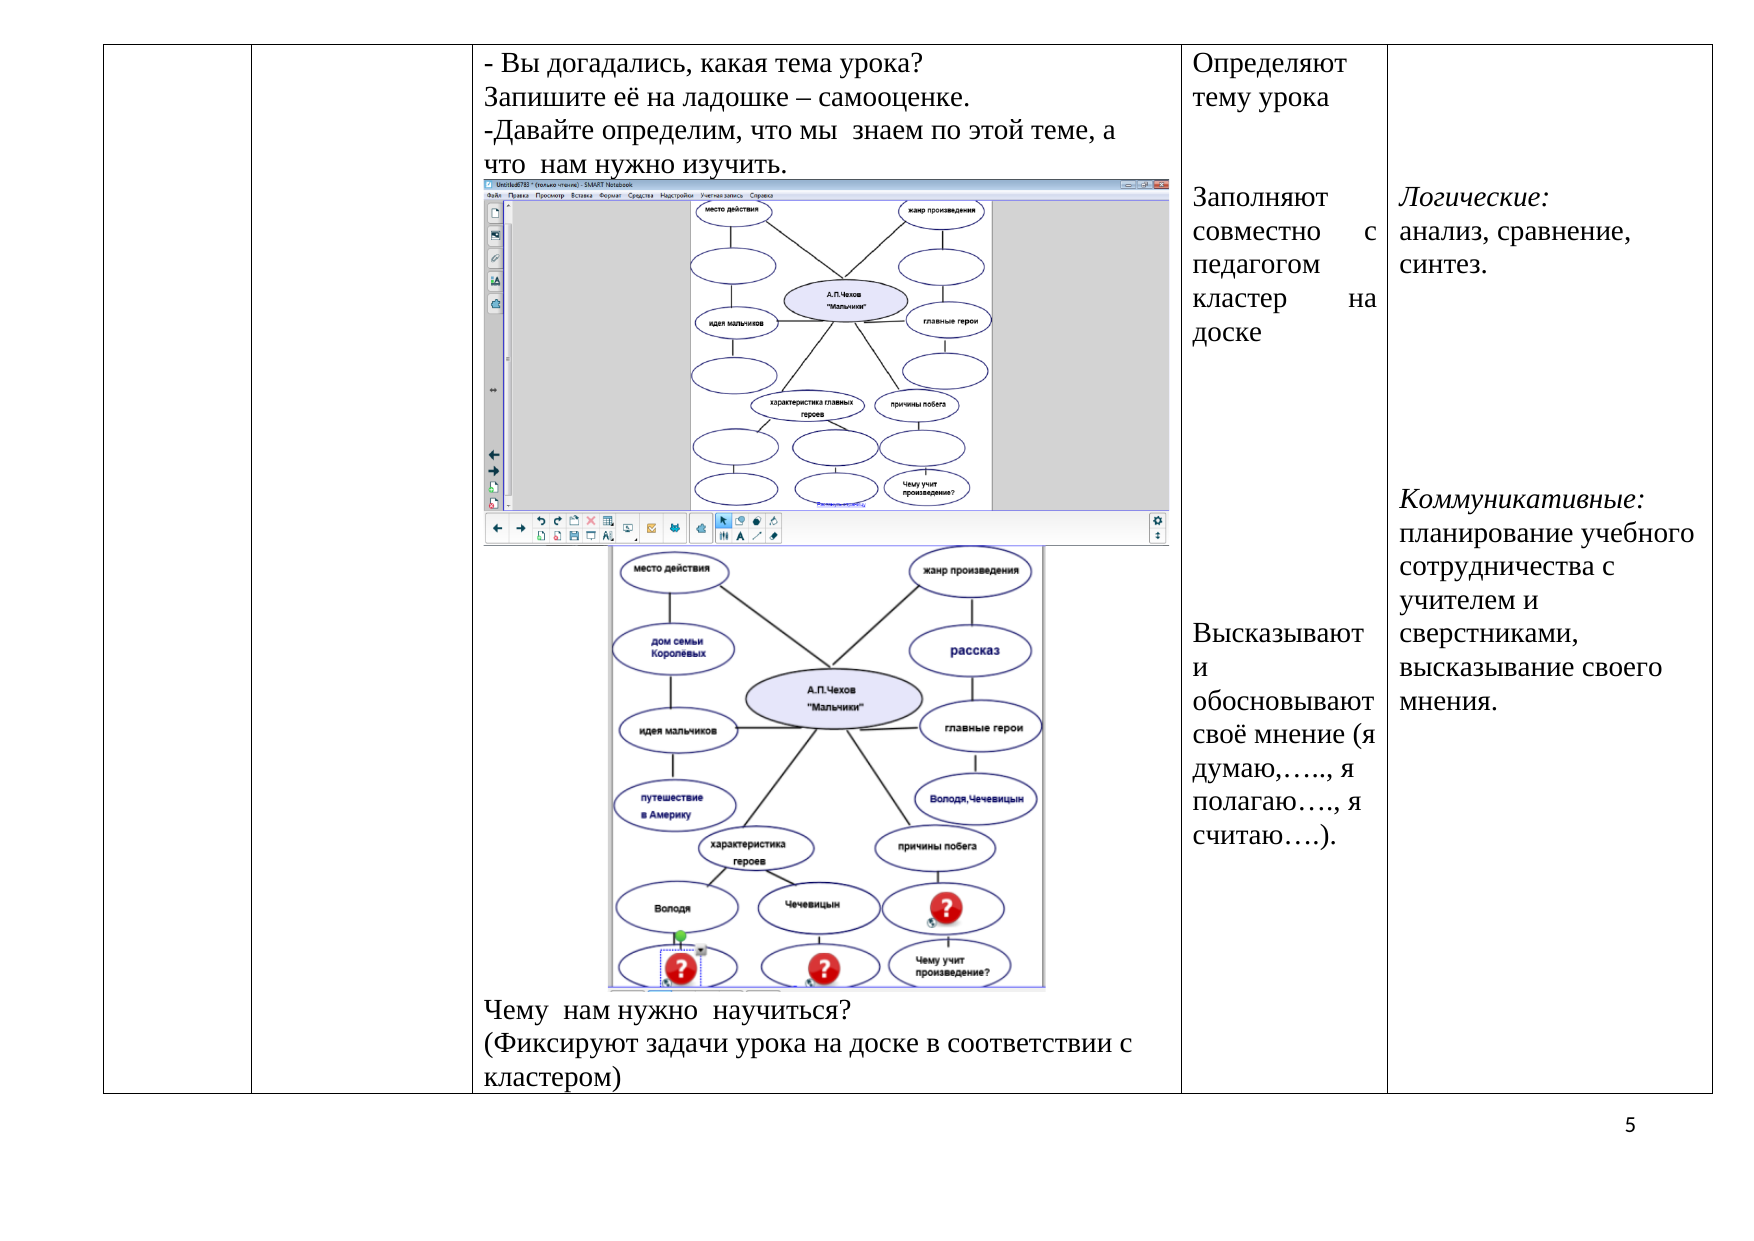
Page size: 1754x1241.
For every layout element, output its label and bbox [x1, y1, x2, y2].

table_cell [1182, 45, 1387, 1093]
table_cell [473, 45, 1181, 1093]
picture [483, 179, 1170, 992]
table_cell [104, 45, 251, 1093]
table_cell [252, 45, 472, 1093]
table_cell [1388, 45, 1712, 1093]
